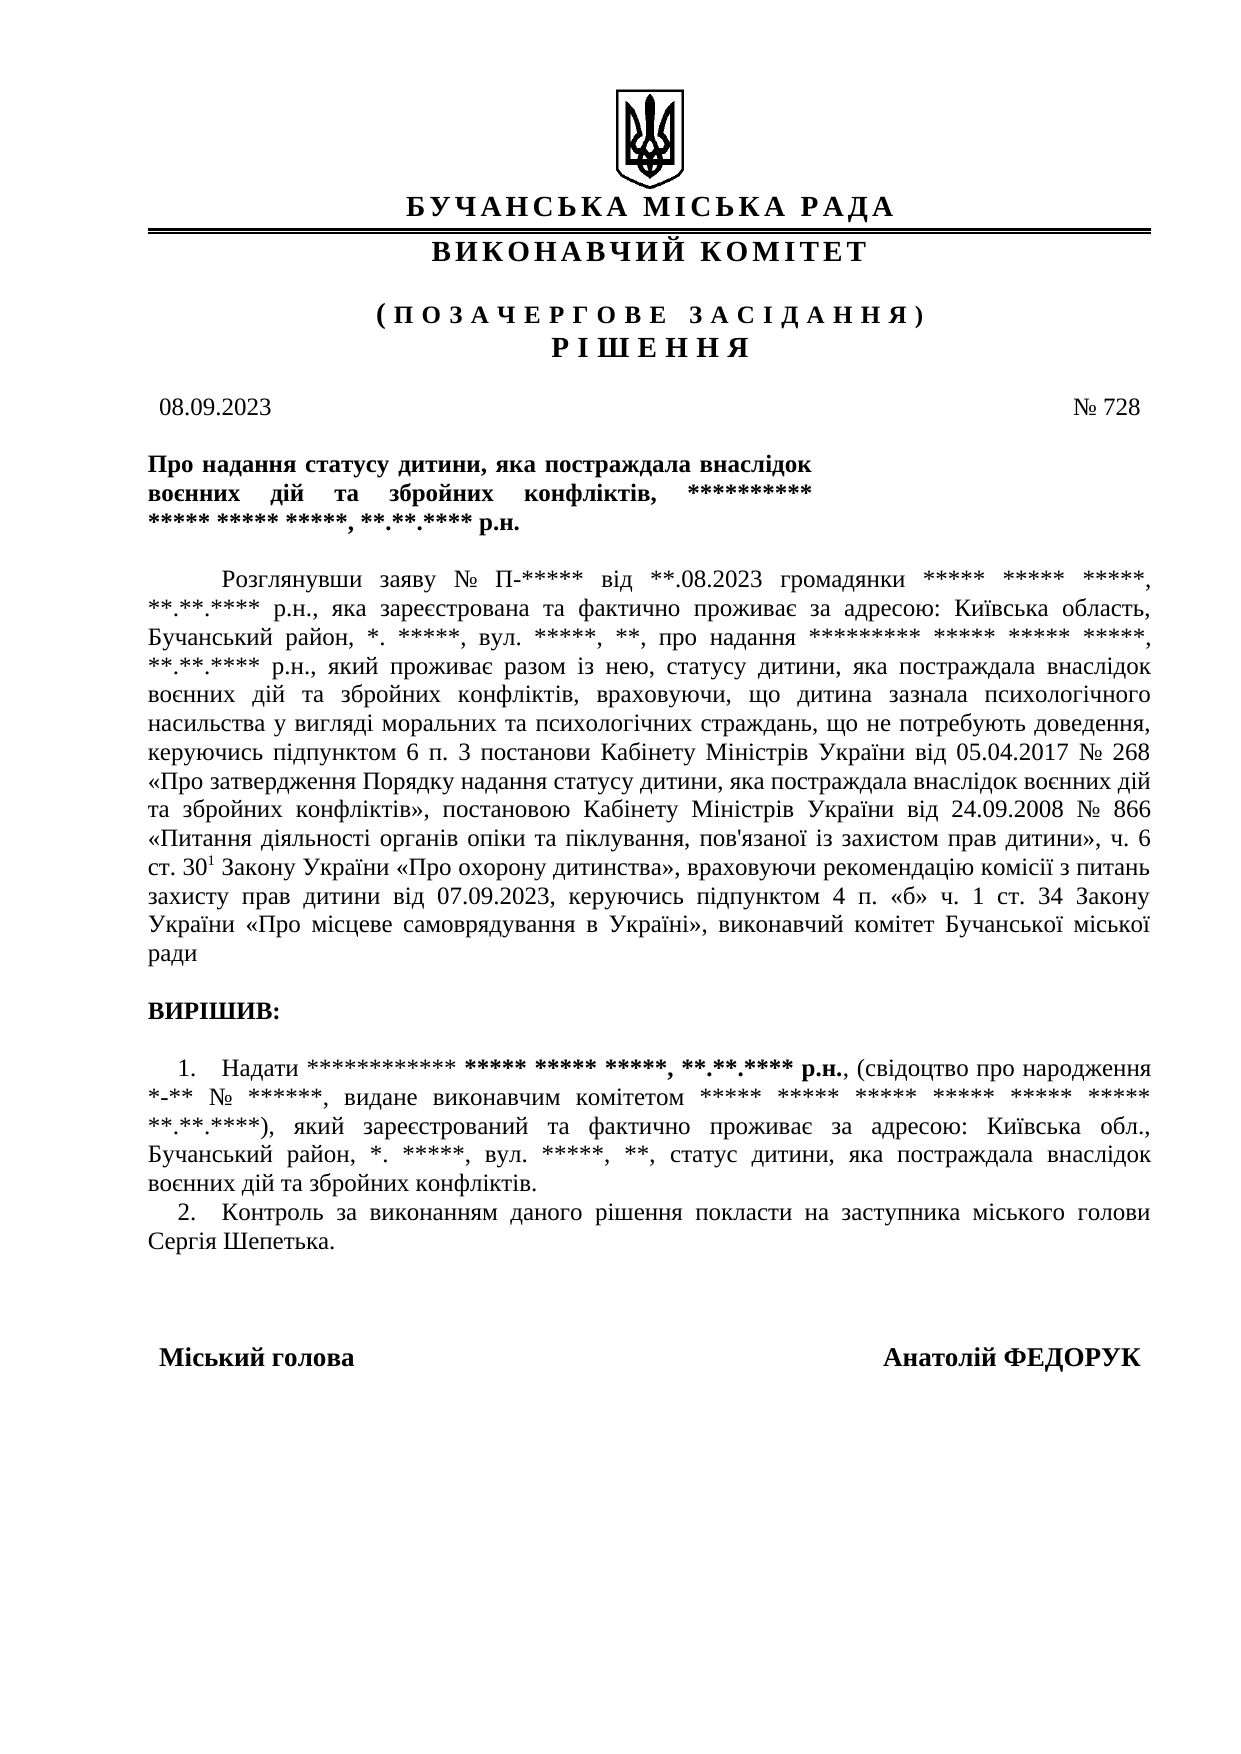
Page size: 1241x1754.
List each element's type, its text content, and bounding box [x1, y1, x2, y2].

text (ПОЗАЧЕРГОВЕ ЗАСІДАННЯ) [148, 296, 1152, 330]
table_header 08.09.2023 [148, 392, 651, 421]
table_header Міський голова [148, 1341, 649, 1372]
picture [614, 88, 685, 189]
text Розглянувши заяву № П-***** від **.08.2023 громадянки ***** ***** *****, **.**.**** р.н., яка зареєстрована та фактично проживає за адресою: Київська область, Бучанський район, *. *****, вул. *****, **, про надання ********* ***** ***** *****, **.**.**** р.н., який проживає разом із нею, статусу дитини, яка постраждала внаслідок воєнних дій та збройних конфліктів, враховуючи, що дитина зазнала психологічного насильства у вигляді моральних та психологічних страждань, що не потребують доведення, керуючись підпунктом 6 п. 3 постанови Кабінету Міністрів України від 05.04.2017 № 268 «Про затвердження Порядку надання статусу дитини, яка постраждала внаслідок воєнних дій та збройних конфліктів», постановою Кабінету Міністрів України від 24.09.2008 № 866 «Питання діяльності органів опіки та піклування, пов'язаної із захистом прав дитини», ч. 6 ст. 301 Закону України «Про охорону дитинства», враховуючи рекомендацію комісії з питань захисту прав дитини від 07.09.2023, керуючись підпунктом 4 п. «б» ч. 1 ст. 34 Закону України «Про місцеве самоврядування в Україні», виконавчий комітет Бучанської міської ради [148, 564, 1152, 967]
text Про надання статусу дитини, яка постраждала внаслідок воєнних дій та збройних конфліктів, ********** ***** ***** *****, **.**.**** р.н. [148, 449, 812, 536]
table_header Анатолій ФЕДОРУК [649, 1341, 1152, 1372]
table_header ВИКОНАВЧИЙ КОМІТЕТ [148, 234, 1151, 296]
text БУЧАНСЬКА МІСЬКА РАДА [148, 189, 1152, 223]
list Контроль за виконанням даного рішення покласти на заступника міського голови Сергія Шепетька. [148, 1197, 1152, 1254]
text ВИРІШИВ: [148, 996, 1152, 1024]
list Надати ************ ***** ***** *****, **.**.**** р.н., (свідоцтво про народження *-** № ******, видане виконавчим комітетом ***** ***** ***** ***** ***** ***** **.**.****), який зареєстрований та фактично проживає за адресою: Київська обл., Бучанський район, *. *****, вул. *****, **, статус дитини, яка постраждала внаслідок воєнних дій та збройних конфліктів. [148, 1053, 1152, 1197]
table_header № 728 [651, 392, 1152, 421]
text РІШЕННЯ [148, 330, 1152, 363]
